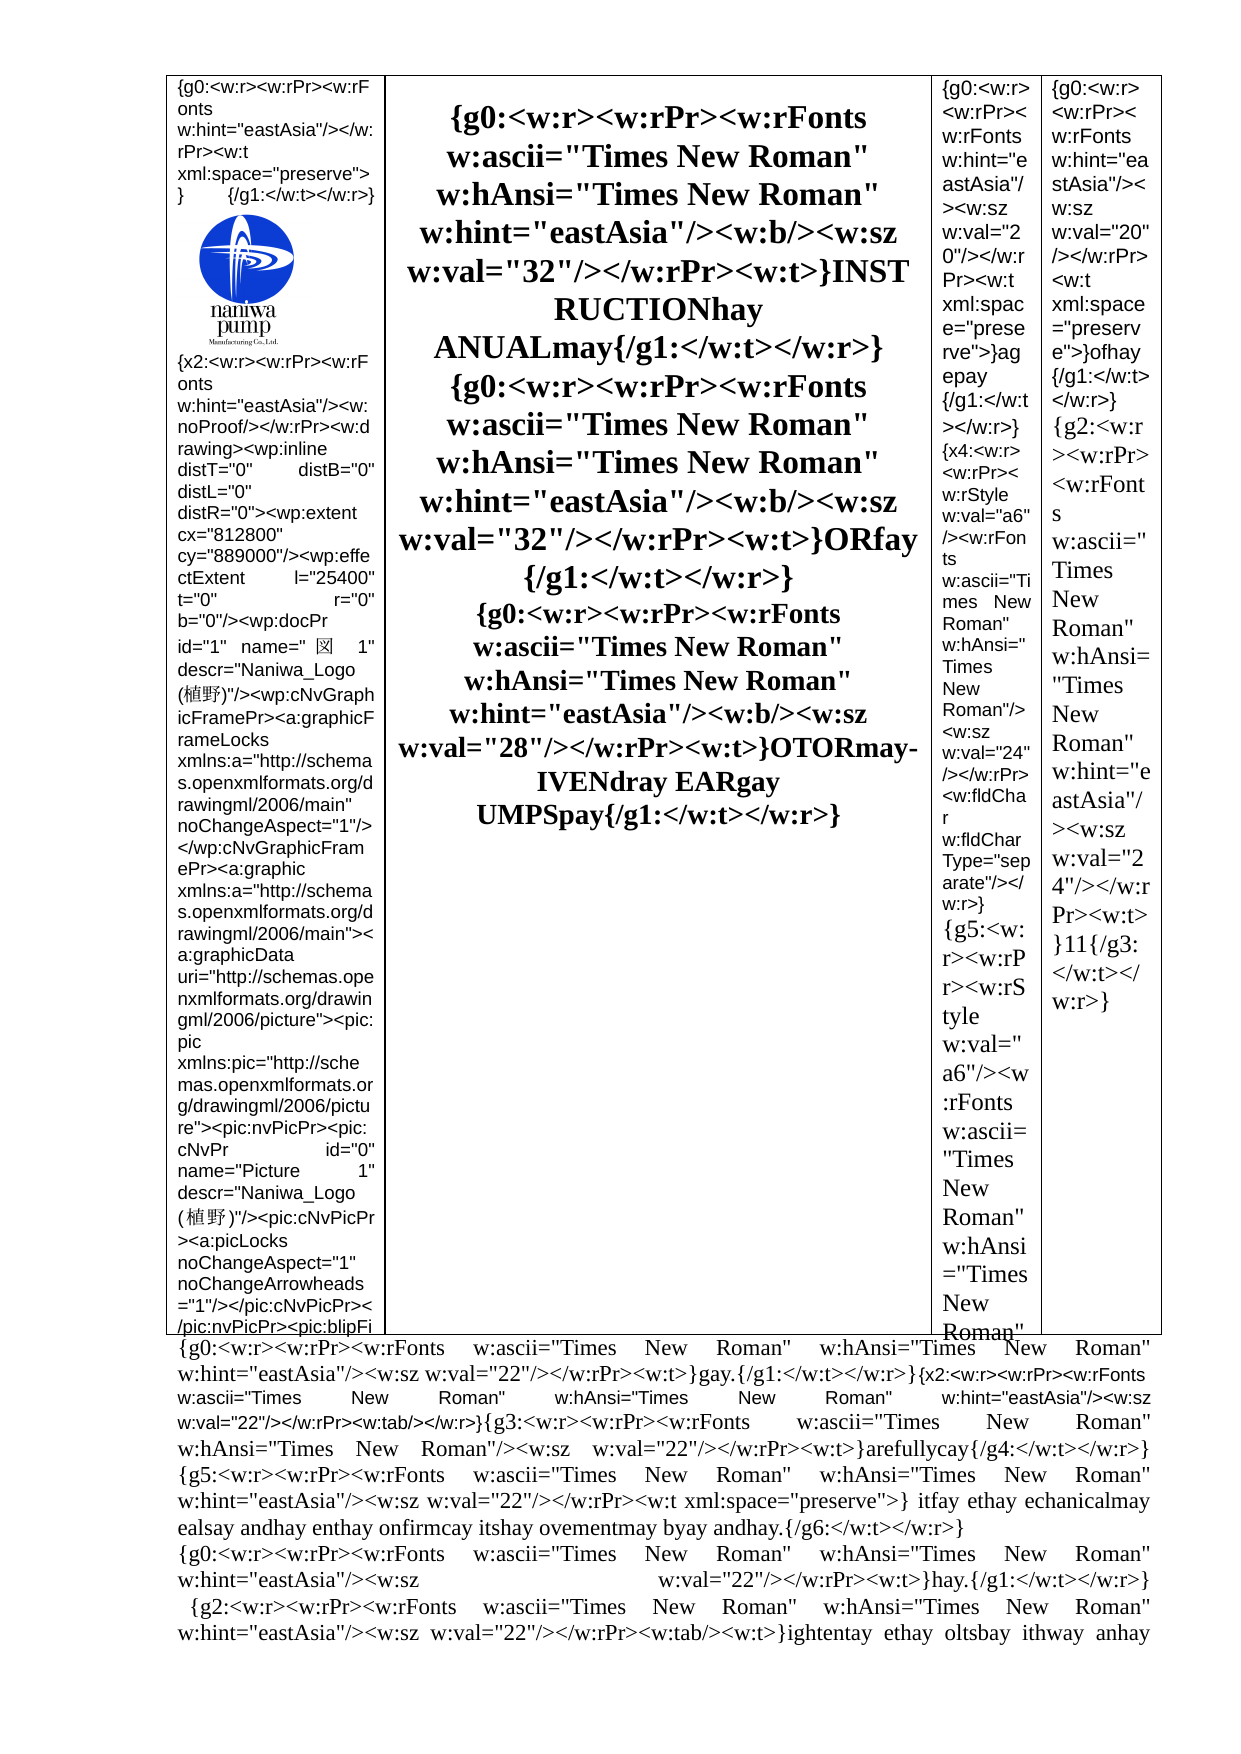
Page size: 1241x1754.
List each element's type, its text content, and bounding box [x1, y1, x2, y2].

text {g0:<w:r><w:rPr><w:rFonts w:ascii="Times New Roman" w:hAnsi="Times New Roman" w:hint="eastAsia"/><w:sz w:val="22"/></w:rPr><w:t>}gay.{/g1:</w:t></w:r>} {x2:<w:r><w:rPr><w:rFonts w:ascii="Times New Roman" w:hAnsi="Times New Roman" w:hint="eastAsia"/><w:sz w:val="22"/></w:rPr><w:tab/></w:r>}{g3:<w:r><w:rPr><w:rFonts w:ascii="Times New Roman" w:hAnsi="Times New Roman"/><w:sz w:val="22"/></w:rPr><w:t>}arefullycay{/g4:</w:t></w:r>}{g5:<w:r><w:rPr><w:rFonts w:ascii="Times New Roman" w:hAnsi="Times New Roman" w:hint="eastAsia"/><w:sz w:val="22"/></w:rPr><w:t xml:space="preserve">} itfay ethay echanicalmay ealsay andhay enthay onfirmcay itshay ovementmay byay andhay.{/g6:</w:t></w:r>} [177, 1335, 1152, 1540]
picture [177, 205, 311, 352]
text {g0:<w:r><w:rPr><w:rFonts w:ascii="Times New Roman" w:hAnsi="Times New Roman" w:hint="eastAsia"/><w:sz w:val="22"/></w:rPr><w:t>}hay.{/g1:</w:t></w:r>} {g2:<w:r><w:rPr><w:rFonts w:ascii="Times New Roman" w:hAnsi="Times New Roman" w:hint="eastAsia"/><w:sz w:val="22"/></w:rPr><w:tab/><w:t>}ightentay ethay oltsbay ithway anhay equalhay orcefay.{/g3:</w:t></w:r>} [177, 1540, 1152, 1646]
